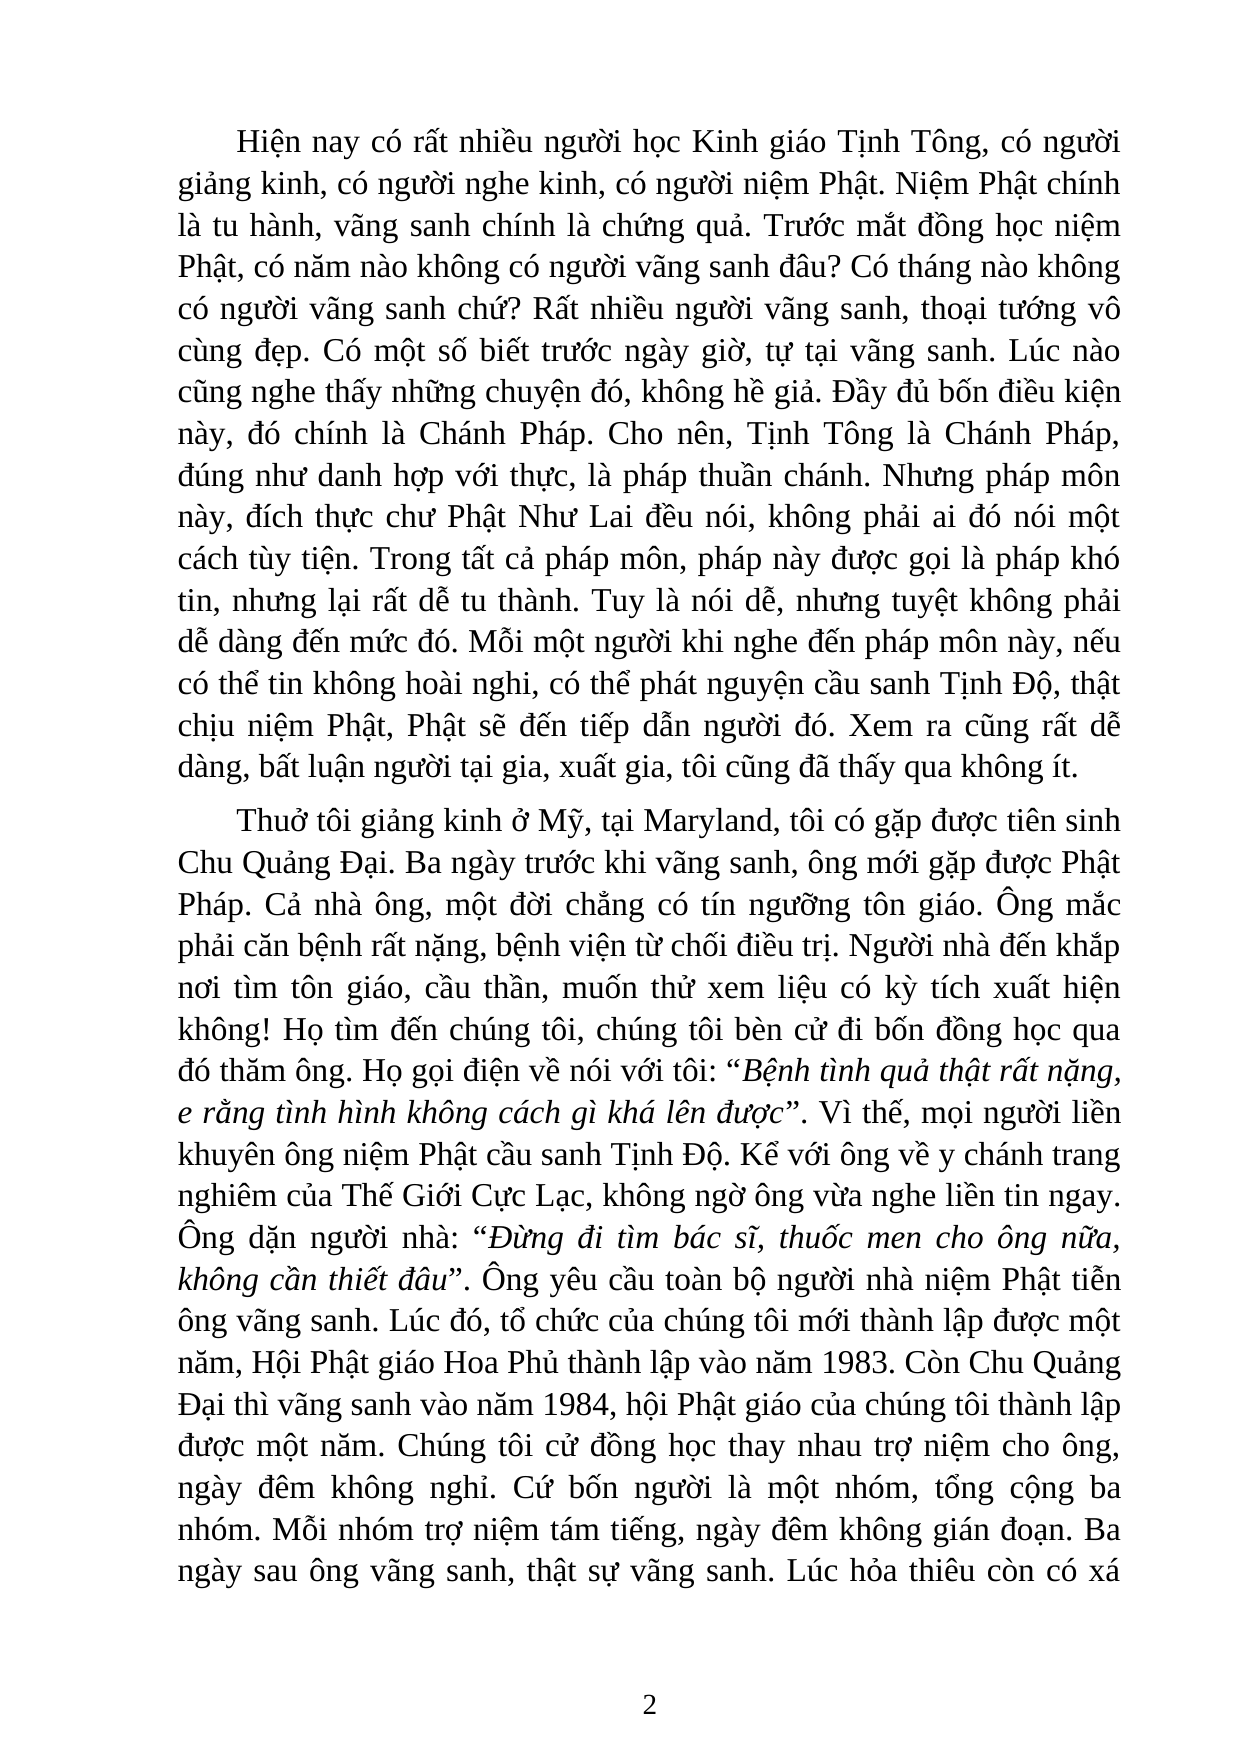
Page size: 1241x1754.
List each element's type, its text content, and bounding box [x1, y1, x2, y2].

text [177, 797, 1122, 1589]
text Hiện nay có rất nhiều người học Kinh giáo Tịnh Tông, có người giảng kinh, có người nghe kinh, có người niệm Phật. Niệm Phật chính là tu hành, vãng sanh chính là chứng quả. Trước mắt đồng học niệm Phật, có năm nào không có người vãng sanh đâu? Có tháng nào không có người vãng sanh chứ? Rất nhiều người vãng sanh, thoại tướng vô cùng đẹp. Có một số biết trước ngày giờ, tự tại vãng sanh. Lúc nào cũng nghe thấy những chuyện đó, không hề giả. Đầy đủ bốn điều kiện này, đó chính là Chánh Pháp. Cho nên, Tịnh Tông là Chánh Pháp, đúng như danh hợp với thực, là pháp thuần chánh. Nhưng pháp môn này, đích thực chư Phật Như Lai đều nói, không phải ai đó nói một cách tùy tiện. Trong tất cả pháp môn, pháp này được gọi là pháp khó tin, nhưng lại rất dễ tu thành. Tuy là nói dễ, nhưng tuyệt không phải dễ dàng đến mức đó. Mỗi một người khi nghe đến pháp môn này, nếu có thể tin không hoài nghi, có thể phát nguyện cầu sanh Tịnh Độ, thật chịu niệm Phật, Phật sẽ đến tiếp dẫn người đó. Xem ra cũng rất dễ dàng, bất luận người tại gia, xuất gia, tôi cũng đã thấy qua không ít. [177, 118, 1122, 785]
